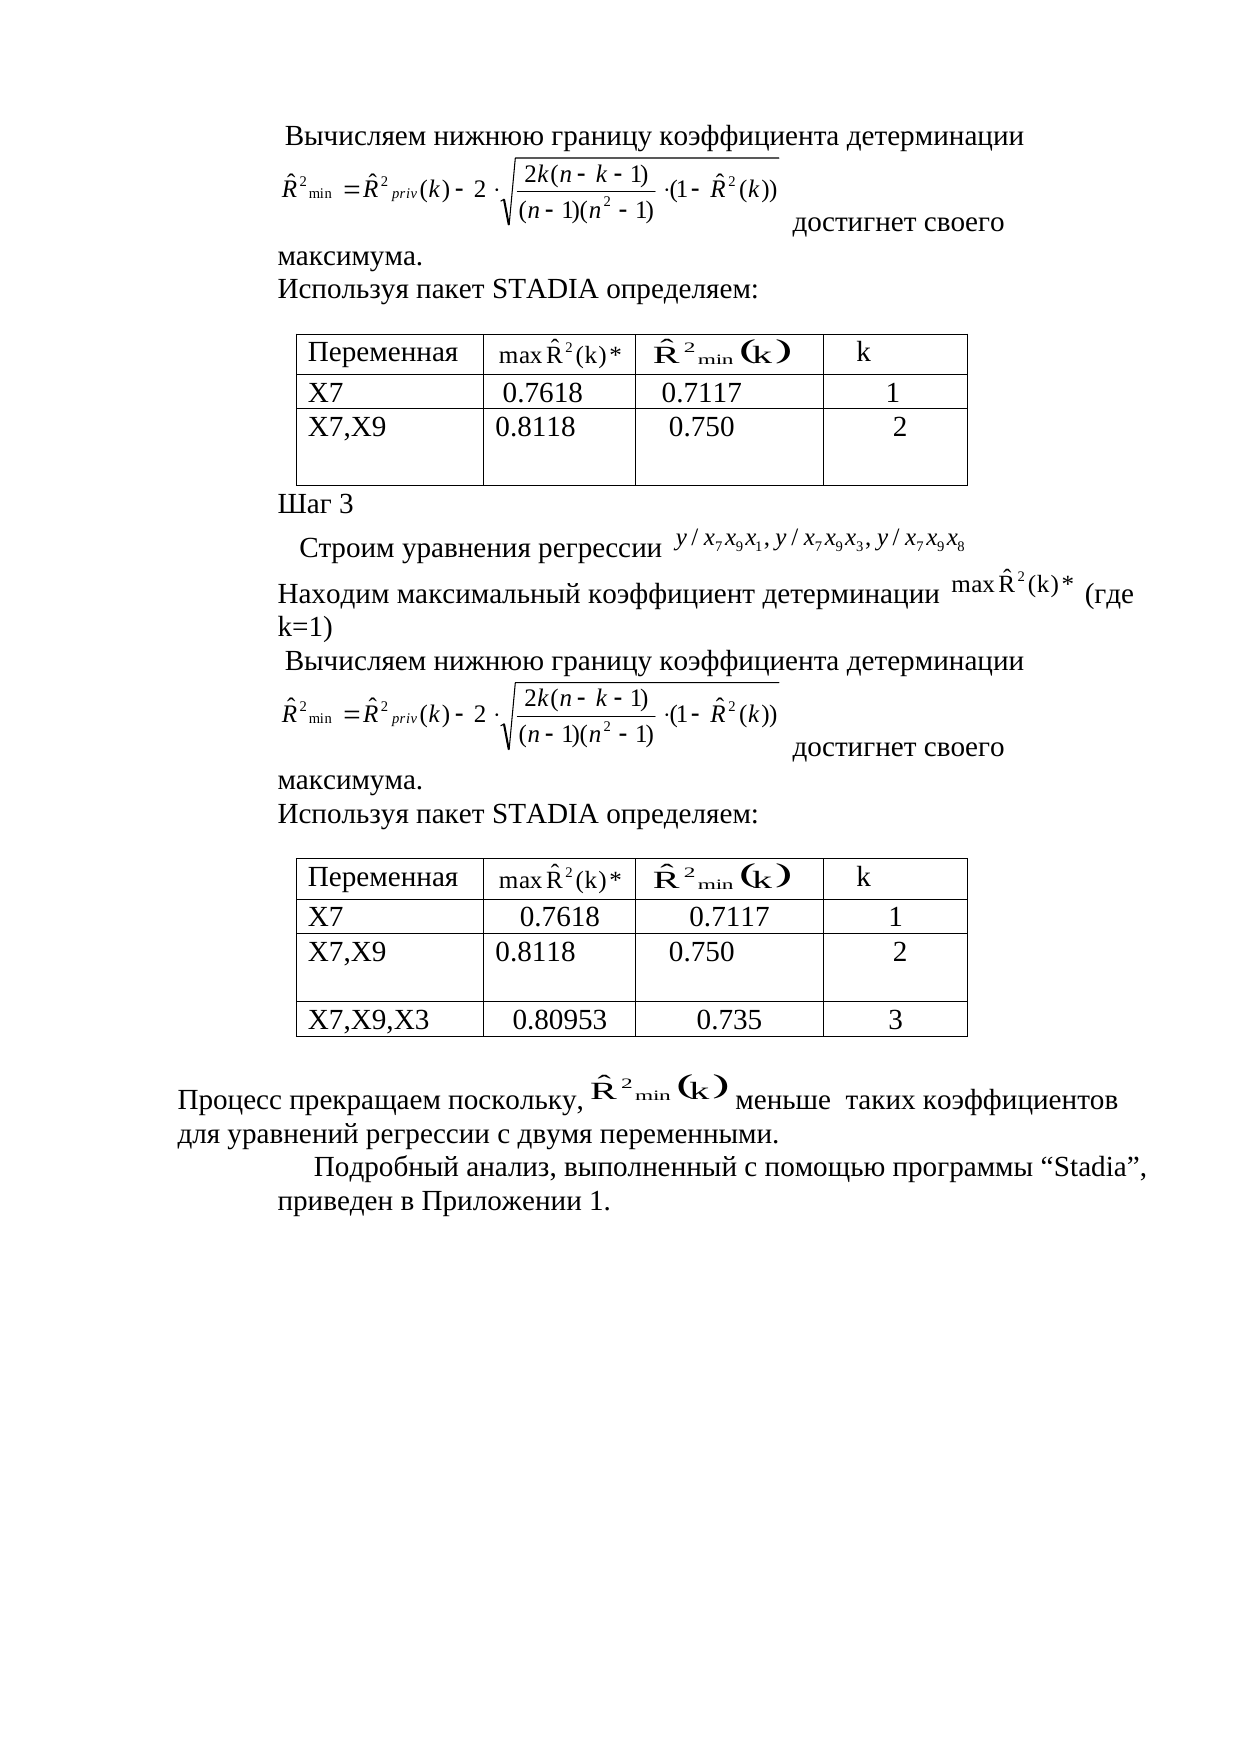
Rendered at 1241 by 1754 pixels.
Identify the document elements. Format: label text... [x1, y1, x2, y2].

text Вычисляем нижнюю границу коэффициента детерминации достигнет своего максимума. [277, 643, 1152, 796]
table_cell 0.750 [636, 934, 823, 1001]
text Строим уравнения регрессии [277, 520, 1152, 564]
table_cell 0.7117 [636, 900, 823, 933]
table_header Переменная [297, 859, 483, 898]
table_header k [824, 335, 967, 374]
table_cell 0.8118 [484, 409, 635, 485]
table_cell 1 [824, 375, 967, 408]
table_header k [824, 859, 967, 898]
text Находим максимальный коэффициент детерминации (где k=1) [277, 564, 1152, 643]
table_cell 0.735 [636, 1002, 823, 1036]
table_cell 1 [824, 900, 967, 933]
table_cell 0.7618 [484, 375, 635, 408]
table_header [636, 859, 823, 898]
text Используя пакет STADIA определяем: [277, 796, 1152, 829]
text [277, 118, 1152, 271]
table_cell Х7,Х9 [297, 409, 483, 485]
text Используя пакет STADIA определяем: [277, 271, 1152, 305]
text Шаг 3 [277, 486, 1152, 520]
table_cell 0.750 [636, 409, 823, 485]
table_cell Х7,Х9,X3 [297, 1002, 483, 1036]
table_header [484, 335, 635, 374]
table_cell Х7,Х9 [297, 934, 483, 1001]
table_header [636, 335, 823, 374]
table_cell 2 [824, 934, 967, 1001]
table_cell 2 [824, 409, 967, 485]
text Процесс прекращаем поскольку, меньше таких коэффициентов для уравнений регрессии с двумя переменными. [177, 1070, 1152, 1149]
table_cell 0.7117 [636, 375, 823, 408]
table_cell 3 [824, 1002, 967, 1036]
text Подробный анализ, выполненный с помощью программы “Stadia”, приведен в Приложении 1. [277, 1149, 1152, 1216]
table_cell X7 [297, 375, 483, 408]
table_cell 0.80953 [484, 1002, 635, 1036]
table_cell 0.8118 [484, 934, 635, 1001]
table_cell 0.7618 [484, 900, 635, 933]
table_header Переменная [297, 335, 483, 374]
table_header [484, 859, 635, 898]
table_cell X7 [297, 900, 483, 933]
